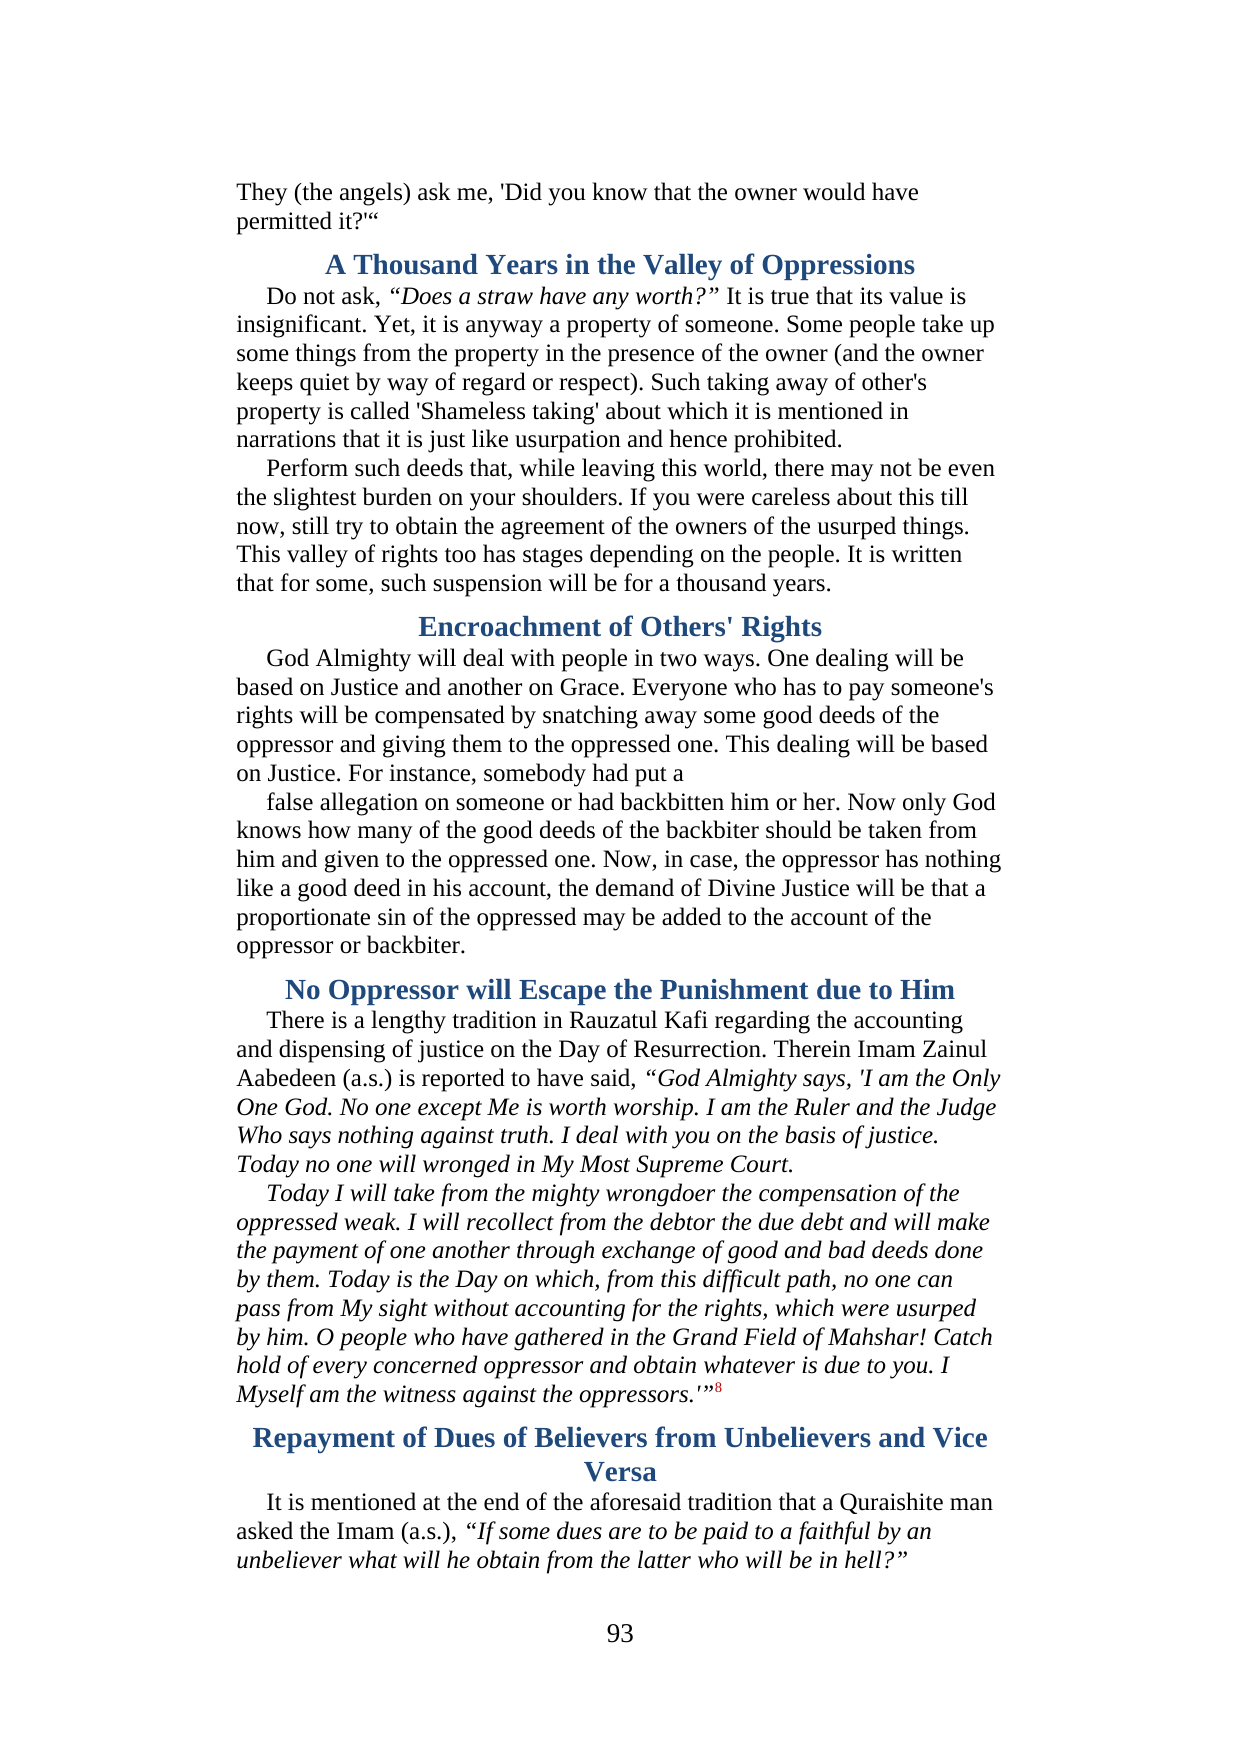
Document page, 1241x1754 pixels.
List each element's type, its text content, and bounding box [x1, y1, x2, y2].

subtitle Encroachment of Others' Rights [236, 609, 1004, 643]
subtitle Repayment of Dues of Believers from Unbelievers and Vice Versa [236, 1420, 1004, 1487]
text God Almighty will deal with people in two ways. One dealing will be based on Justice and another on Grace. Everyone who has to pay someone's rights will be compensated by snatching away some good deeds of the oppressor and giving them to the oppressed one. This dealing will be based on Justice. For instance, somebody had put a [236, 643, 1004, 787]
text Perform such deeds that, while leaving this world, there may not be even the slightest burden on your shoulders. If you were careless about this till now, still try to obtain the agreement of the owners of the usurped things. This valley of rights too has stages depending on the people. It is written that for some, such suspension will be for a thousand years. [236, 453, 1004, 597]
text There is a lengthy tradition in Rauzatul Kafi regarding the accounting and dispensing of justice on the Day of Resurrection. Therein Imam Zainul Aabedeen (a.s.) is reported to have said, “God Almighty says, 'I am the Only One God. No one except Me is worth worship. I am the Ruler and the Judge Who says nothing against truth. I deal with you on the basis of justice. Today no one will wronged in My Most Supreme Court. [236, 1005, 1004, 1178]
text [236, 177, 1004, 235]
text It is mentioned at the end of the aforesaid tradition that a Quraishite man asked the Imam (a.s.), “If some dues are to be paid to a faithful by an unbeliever what will he obtain from the latter who will be in hell?” [236, 1487, 1004, 1574]
text Today I will take from the mighty wrongdoer the compensation of the oppressed weak. I will recollect from the debtor the due debt and will make the payment of one another through exchange of good and bad deeds done by them. Today is the Day on which, from this difficult path, no one can pass from My sight without accounting for the rights, which were usurped by him. O people who have gathered in the Grand Field of Mahshar! Catch hold of every concerned oppressor and obtain whatever is due to you. I Myself am the witness against the oppressors.'”8 [236, 1178, 1004, 1408]
text false allegation on someone or had backbitten him or her. Now only God knows how many of the good deeds of the backbiter should be taken from him and given to the oppressed one. Now, in case, the oppressor has nothing like a good deed in his account, the demand of Divine Justice will be that a proportionate sin of the oppressed may be added to the account of the oppressor or backbiter. [236, 787, 1004, 959]
text Do not ask, “Does a straw have any worth?” It is true that its value is insignificant. Yet, it is anyway a property of someone. Some people take up some things from the property in the presence of the owner (and the owner keeps quiet by way of regard or respect). Such taking away of other's property is called 'Shameless taking' about which it is mentioned in narrations that it is just like usurpation and hence prohibited. [236, 281, 1004, 453]
subtitle A Thousand Years in the Valley of Oppressions [236, 247, 1004, 281]
subtitle No Oppressor will Escape the Punishment due to Him [236, 972, 1004, 1005]
